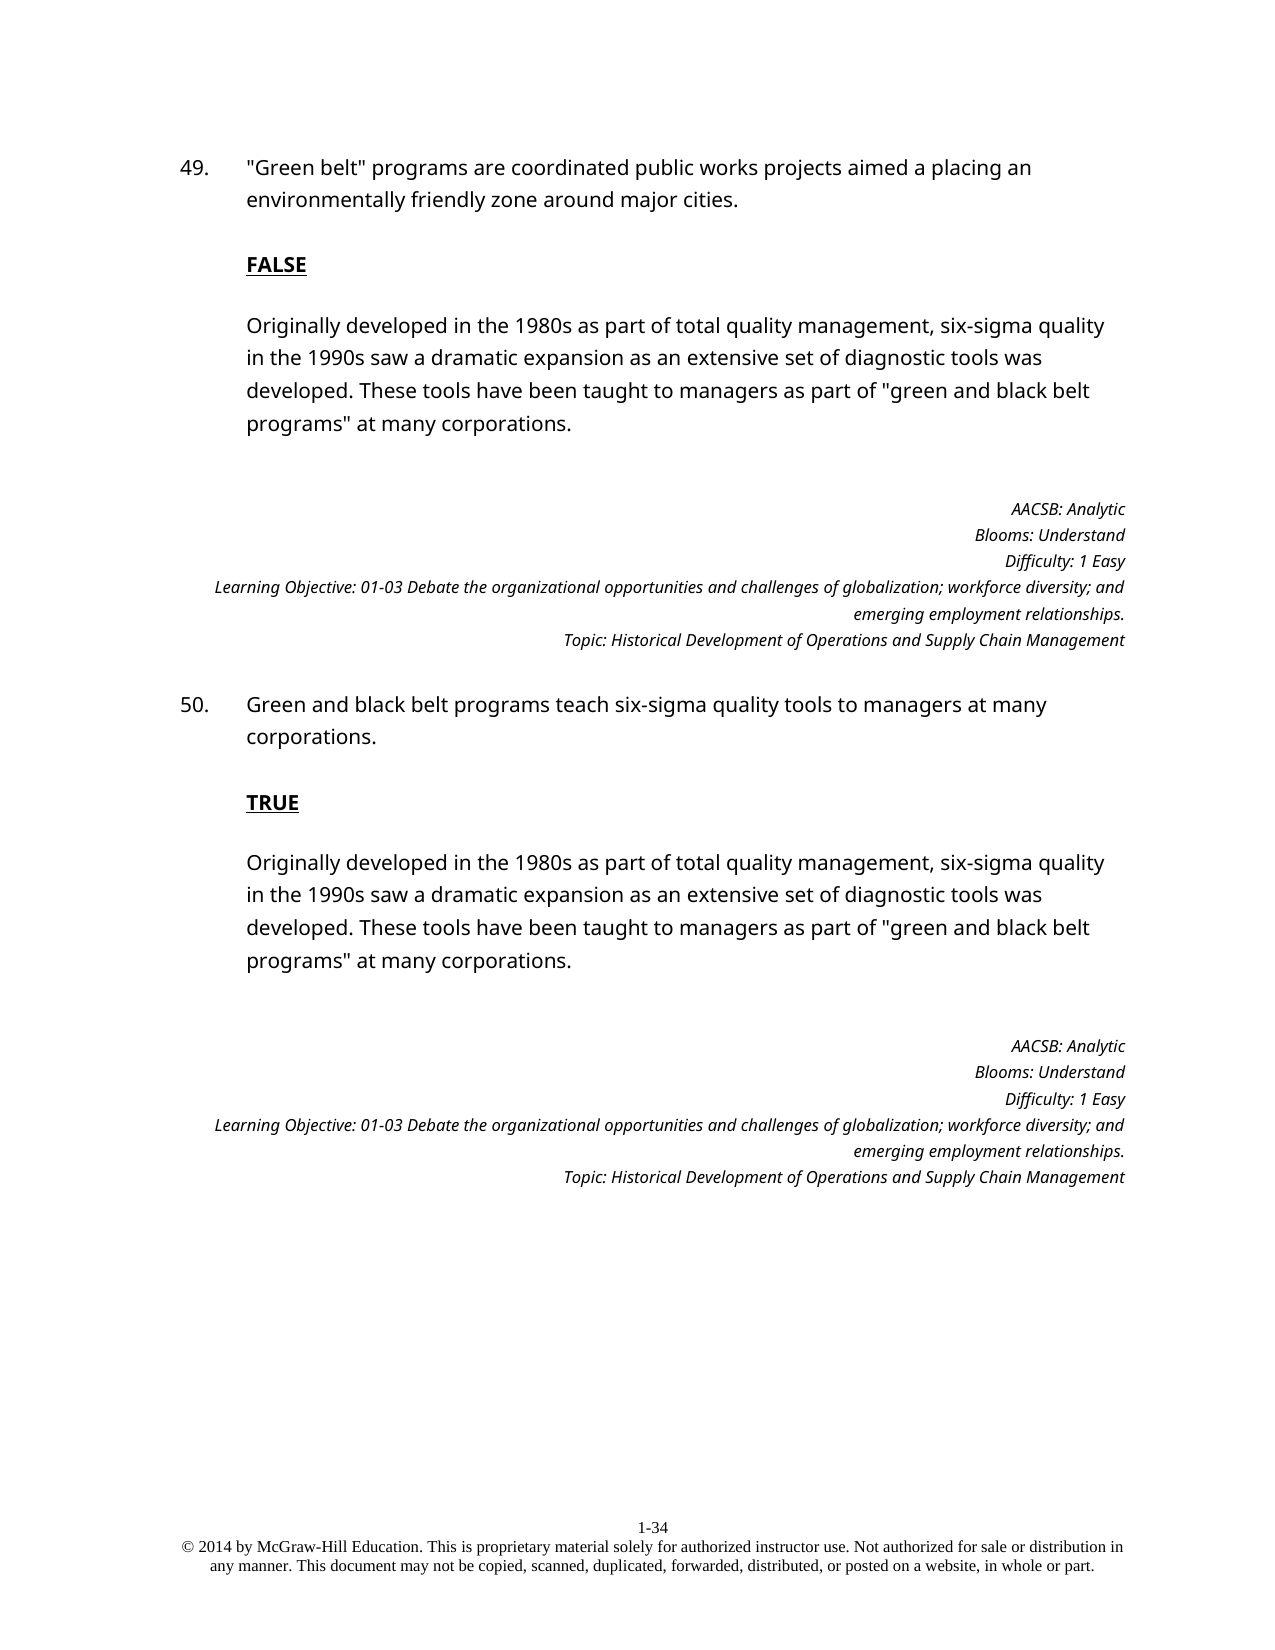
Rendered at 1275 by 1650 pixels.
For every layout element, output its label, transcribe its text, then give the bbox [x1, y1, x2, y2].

table_header AACSB: Analytic Blooms: Understand Difficulty: 1 Easy Learning Objective: 01-03 Debate the organizational opportunities and challenges of globalization; workforce diversity; and emerging employment relationships. Topic: Historical Development of Operations and Supply Chain Management [180, 1035, 1125, 1224]
table_header Green and black belt programs teach six-sigma quality tools to managers at many corporations. TRUE Originally developed in the 1980s as part of total quality management, six-sigma quality in the 1990s saw a dramatic expansion as an extensive set of diagnostic tools was developed. These tools have been taught to managers as part of "green and black belt programs" at many corporations. [246, 690, 1125, 1006]
table_header 49. [180, 153, 246, 469]
table_header "Green belt" programs are coordinated public works projects aimed a placing an environmentally friendly zone around major cities. FALSE Originally developed in the 1980s as part of total quality management, six-sigma quality in the 1990s saw a dramatic expansion as an extensive set of diagnostic tools was developed. These tools have been taught to managers as part of "green and black belt programs" at many corporations. [246, 153, 1125, 469]
table_header 50. [180, 690, 246, 1006]
table_header AACSB: Analytic Blooms: Understand Difficulty: 1 Easy Learning Objective: 01-03 Debate the organizational opportunities and challenges of globalization; workforce diversity; and emerging employment relationships. Topic: Historical Development of Operations and Supply Chain Management [180, 498, 1125, 687]
